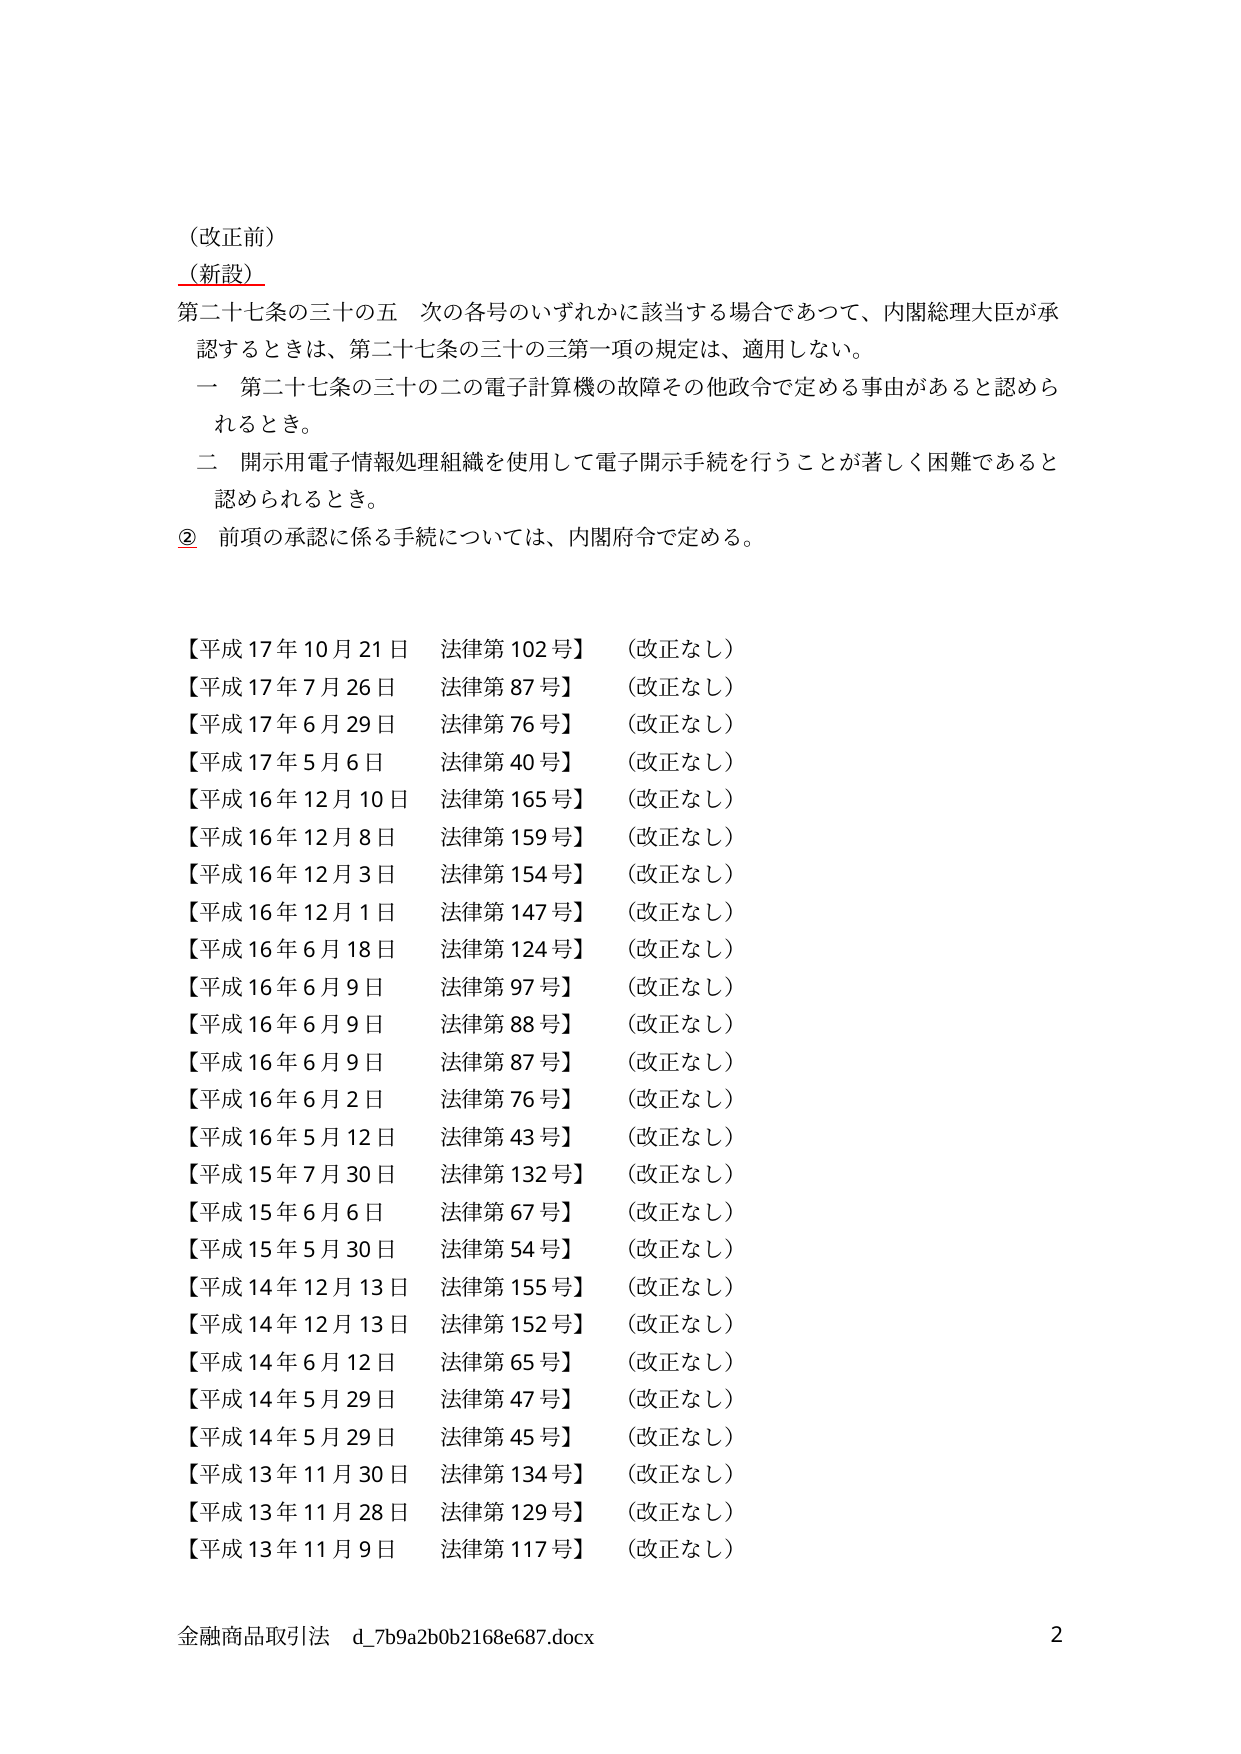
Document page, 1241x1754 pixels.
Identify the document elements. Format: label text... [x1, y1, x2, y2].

text 【平成16年12月3日 法律第154号】 （改正なし） [177, 854, 1063, 892]
text 【平成16年12月1日 法律第147号】 （改正なし） [177, 892, 1063, 929]
text 【平成16年12月10日 法律第165号】 （改正なし） [177, 779, 1063, 817]
text 【平成16年12月8日 法律第159号】 （改正なし） [177, 817, 1063, 854]
text 【平成14年12月13日 法律第152号】 （改正なし） [177, 1304, 1063, 1342]
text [177, 292, 1063, 367]
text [196, 442, 1063, 517]
text 【平成17年7月26日 法律第87号】 （改正なし） [177, 667, 1063, 704]
text （改正前） [177, 217, 1063, 254]
text 【平成16年6月9日 法律第88号】 （改正なし） [177, 1004, 1063, 1042]
text 【平成16年6月2日 法律第76号】 （改正なし） [177, 1079, 1063, 1117]
text 【平成16年6月9日 法律第87号】 （改正なし） [177, 1042, 1063, 1079]
text 【平成15年5月30日 法律第54号】 （改正なし） [177, 1229, 1063, 1267]
text （新設） [177, 254, 1063, 292]
text 【平成16年6月9日 法律第97号】 （改正なし） [177, 967, 1063, 1004]
text 【平成14年5月29日 法律第45号】 （改正なし） [177, 1417, 1063, 1454]
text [196, 367, 1063, 442]
text 【平成13年11月28日 法律第129号】 （改正なし） [177, 1492, 1063, 1529]
text ② 前項の承認に係る手続については、内閣府令で定める。 [177, 517, 1063, 554]
text 【平成14年12月13日 法律第155号】 （改正なし） [177, 1267, 1063, 1304]
text 【平成13年11月30日 法律第134号】 （改正なし） [177, 1454, 1063, 1492]
text 【平成15年7月30日 法律第132号】 （改正なし） [177, 1154, 1063, 1192]
text 【平成16年6月18日 法律第124号】 （改正なし） [177, 929, 1063, 967]
text 【平成14年6月12日 法律第65号】 （改正なし） [177, 1342, 1063, 1379]
text 【平成13年11月9日 法律第117号】 （改正なし） [177, 1529, 1063, 1567]
text 【平成17年6月29日 法律第76号】 （改正なし） [177, 704, 1063, 742]
text 【平成14年5月29日 法律第47号】 （改正なし） [177, 1379, 1063, 1417]
text 【平成16年5月12日 法律第43号】 （改正なし） [177, 1117, 1063, 1154]
text 【平成17年10月21日 法律第102号】 （改正なし） [177, 629, 1063, 667]
text 【平成17年5月6日 法律第40号】 （改正なし） [177, 742, 1063, 779]
text 【平成15年6月6日 法律第67号】 （改正なし） [177, 1192, 1063, 1229]
